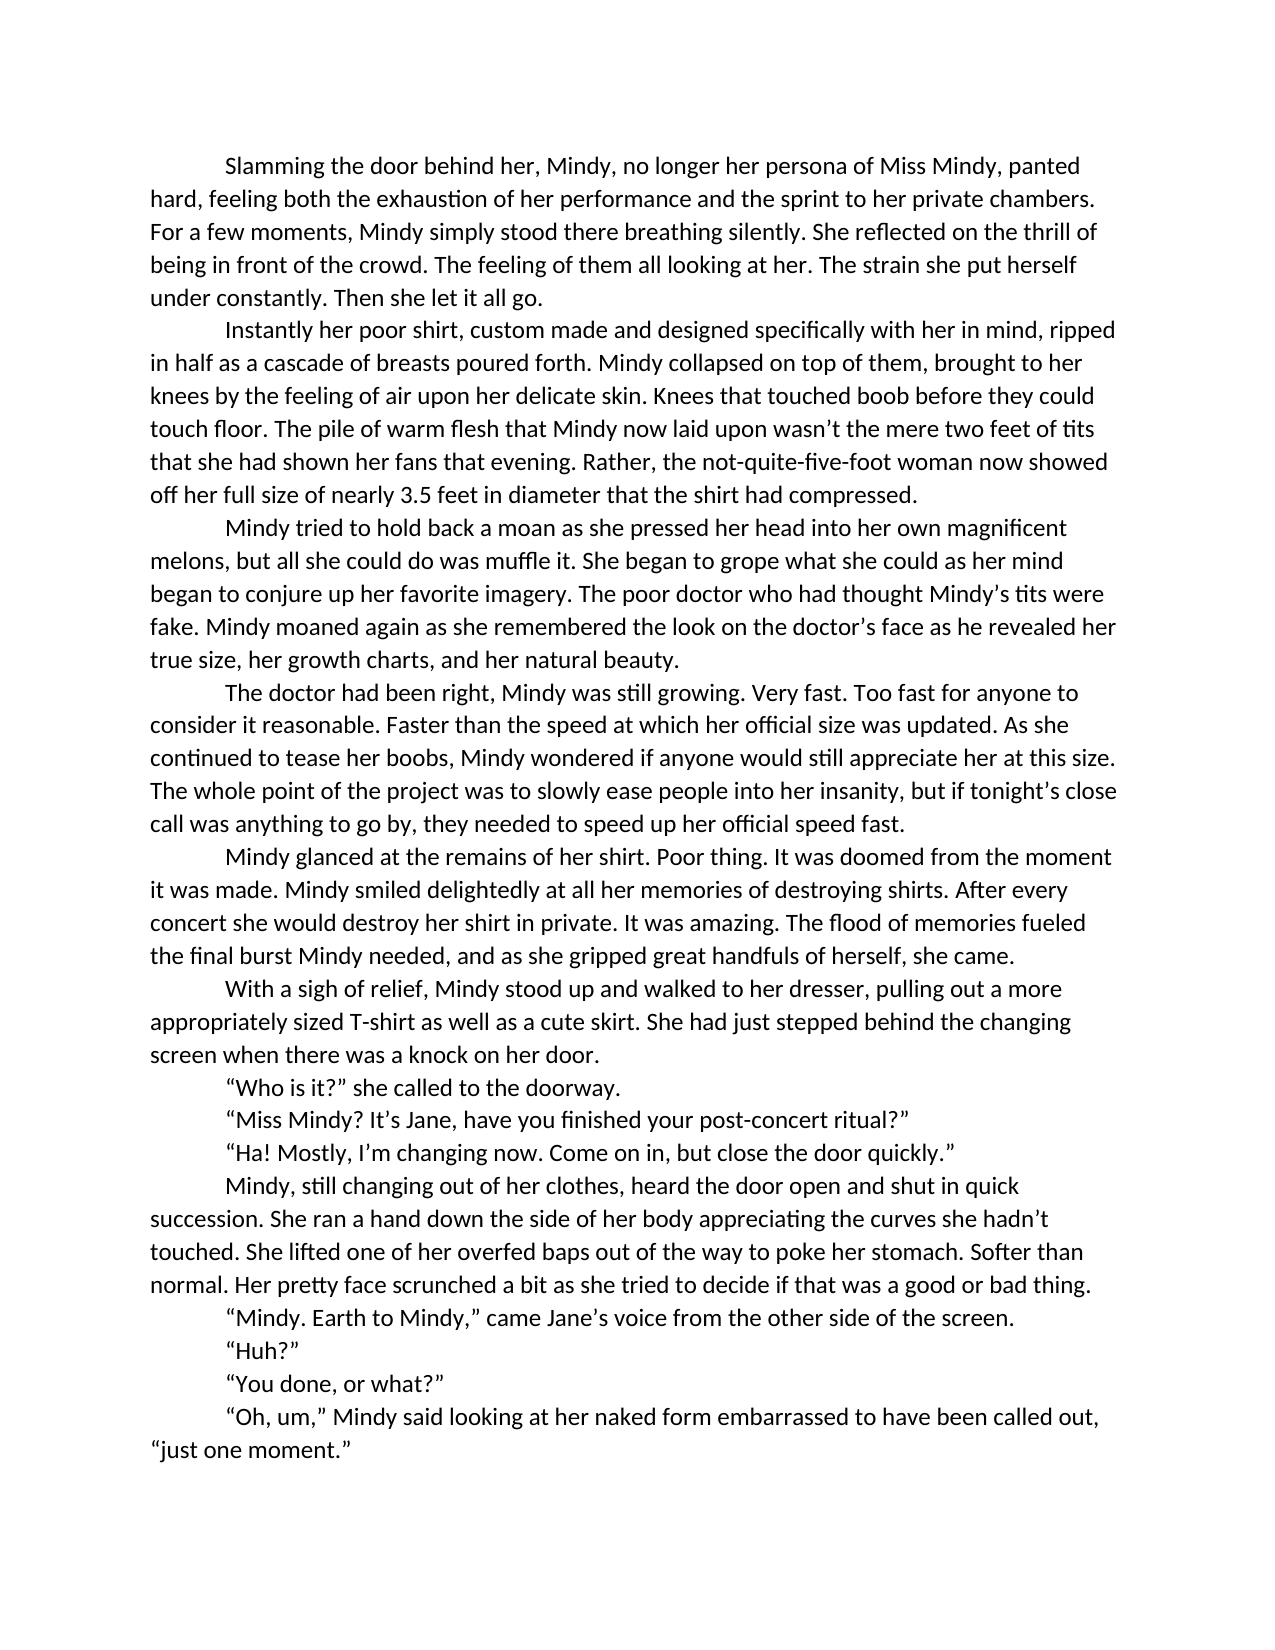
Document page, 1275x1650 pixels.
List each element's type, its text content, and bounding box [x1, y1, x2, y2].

text Mindy, still changing out of her clothes, heard the door open and shut in quick succession. She ran a hand down the side of her body appreciating the curves she hadn’t touched. She lifted one of her overfed baps out of the way to poke her stomach. Softer than normal. Her pretty face scrunched a bit as she tried to decide if that was a good or bad thing. [150, 1170, 1125, 1300]
text Slamming the door behind her, Mindy, no longer her persona of Miss Mindy, panted hard, feeling both the exhaustion of her performance and the sprint to her private chambers. For a few moments, Mindy simply stood there breathing silently. She reflected on the thrill of being in front of the crowd. The feeling of them all looking at her. The strain she put herself under constantly. Then she let it all go. [150, 150, 1125, 312]
text “Ha! Mostly, I’m changing now. Come on in, but close the door quickly.” [150, 1137, 1125, 1168]
text “You done, or what?” [150, 1368, 1125, 1398]
text “Miss Mindy? It’s Jane, have you finished your post-concert ritual?” [150, 1104, 1125, 1135]
text “Who is it?” she called to the doorway. [150, 1072, 1125, 1102]
text The doctor had been right, Mindy was still growing. Very fast. Too fast for anyone to consider it reasonable. Faster than the speed at which her official size was updated. As she continued to tease her boobs, Mindy wondered if anyone would still appreciate her at this size. The whole point of the project was to slowly ease people into her insanity, but if tonight’s close call was anything to go by, they needed to speed up her official speed fast. [150, 677, 1125, 839]
text “Oh, um,” Mindy said looking at her naked form embarrassed to have been called out, “just one moment.” [150, 1401, 1125, 1464]
text Instantly her poor shirt, custom made and designed specifically with her in mind, ripped in half as a cascade of breasts poured forth. Mindy collapsed on top of them, brought to her knees by the feeling of air upon her delicate skin. Knees that touched boob before they could touch floor. The pile of warm flesh that Mindy now laid upon wasn’t the mere two feet of tits that she had shown her fans that evening. Rather, the not-quite-five-foot woman now showed off her full size of nearly 3.5 feet in diameter that the shirt had compressed. [150, 314, 1125, 510]
text Mindy tried to hold back a moan as she pressed her head into her own magnificent melons, but all she could do was muffle it. She began to grope what she could as her mind began to conjure up her favorite imagery. The poor doctor who had thought Mindy’s tits were fake. Mindy moaned again as she remembered the look on the doctor’s face as he revealed her true size, her growth charts, and her natural beauty. [150, 512, 1125, 674]
text “Huh?” [150, 1335, 1125, 1366]
text Mindy glanced at the remains of her shirt. Poor thing. It was doomed from the moment it was made. Mindy smiled delightedly at all her memories of destroying shirts. After every concert she would destroy her shirt in private. It was amazing. The flood of memories fueled the final burst Mindy needed, and as she gripped great handfuls of herself, she came. [150, 841, 1125, 971]
text With a sigh of relief, Mindy stood up and walked to her dresser, pulling out a more appropriately sized T-shirt as well as a cute skirt. She had just stepped behind the changing screen when there was a knock on her door. [150, 973, 1125, 1069]
text “Mindy. Earth to Mindy,” came Jane’s voice from the other side of the screen. [150, 1302, 1125, 1333]
